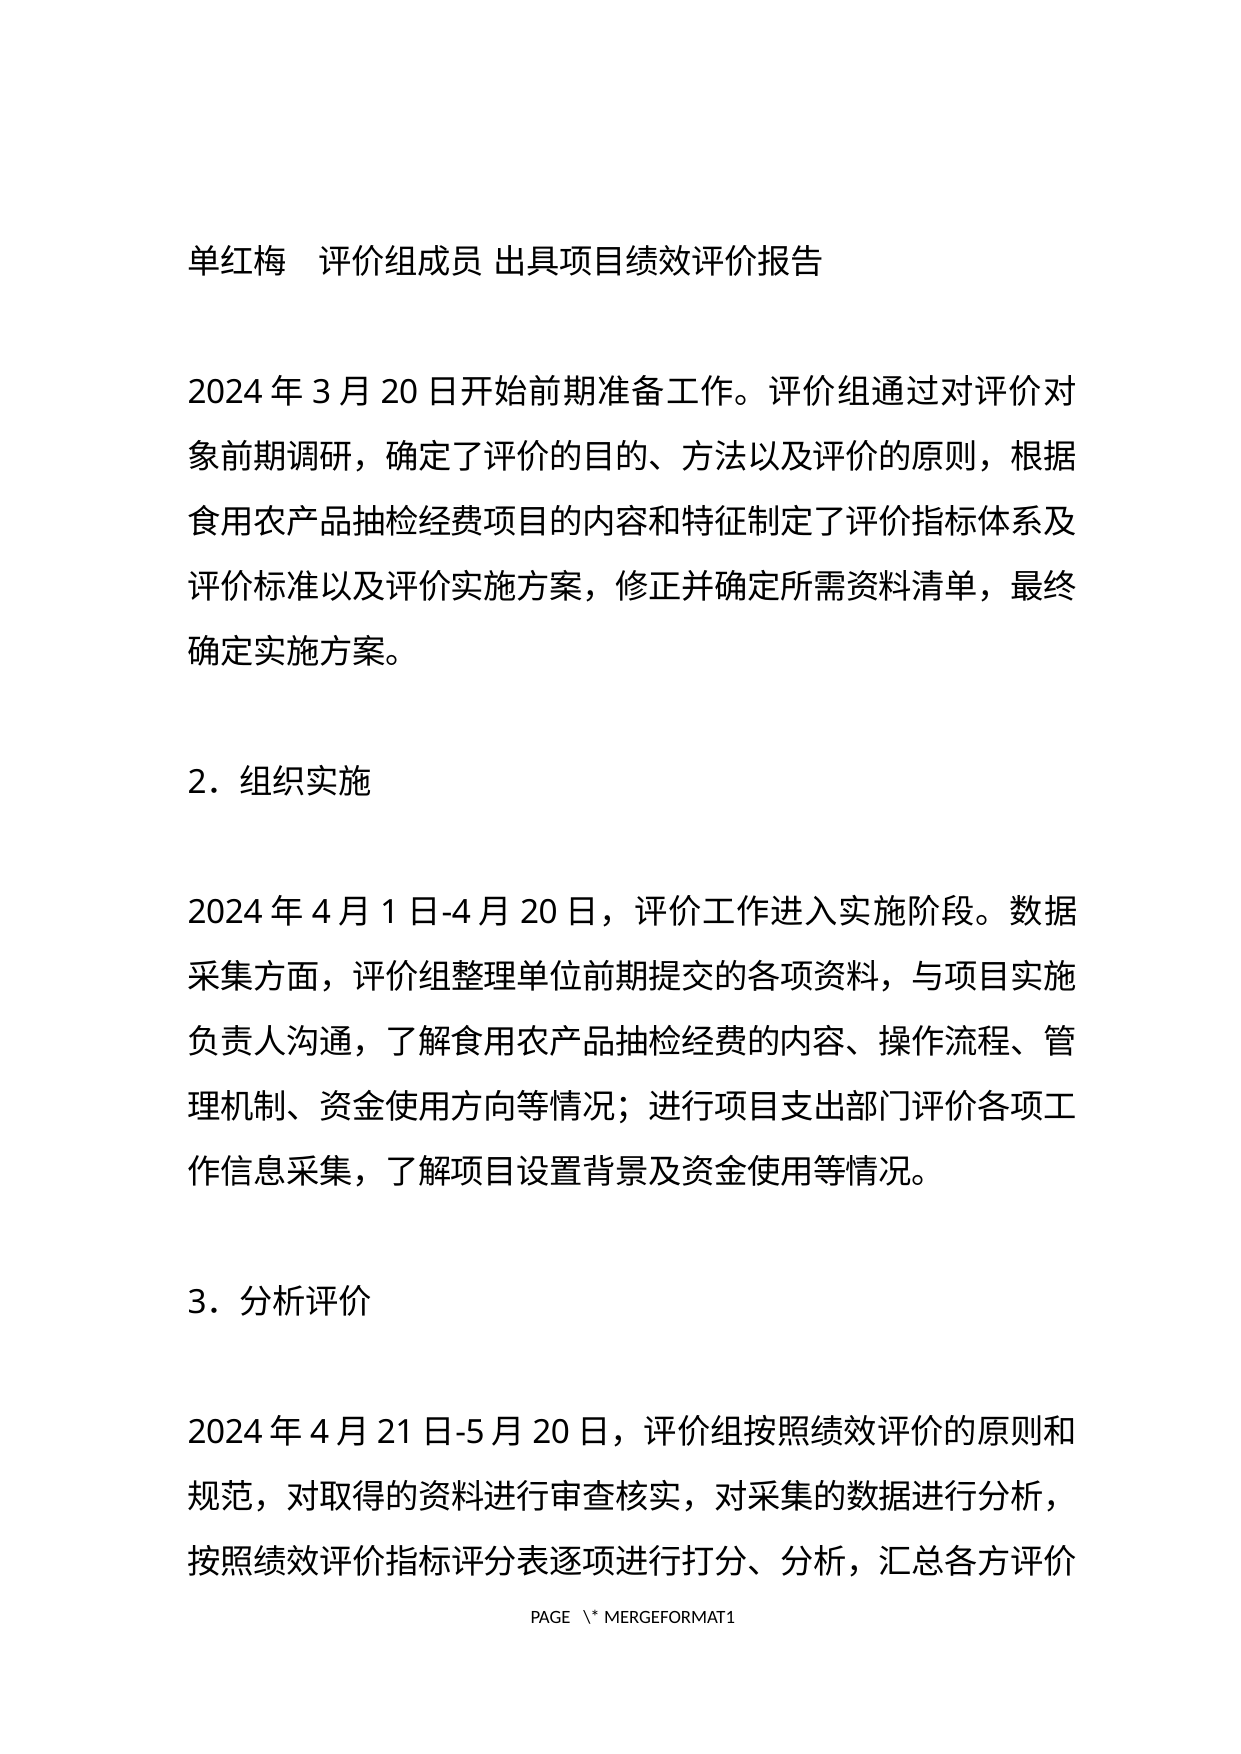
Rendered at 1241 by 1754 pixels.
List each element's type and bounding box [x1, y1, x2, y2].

text [187, 162, 1078, 1592]
